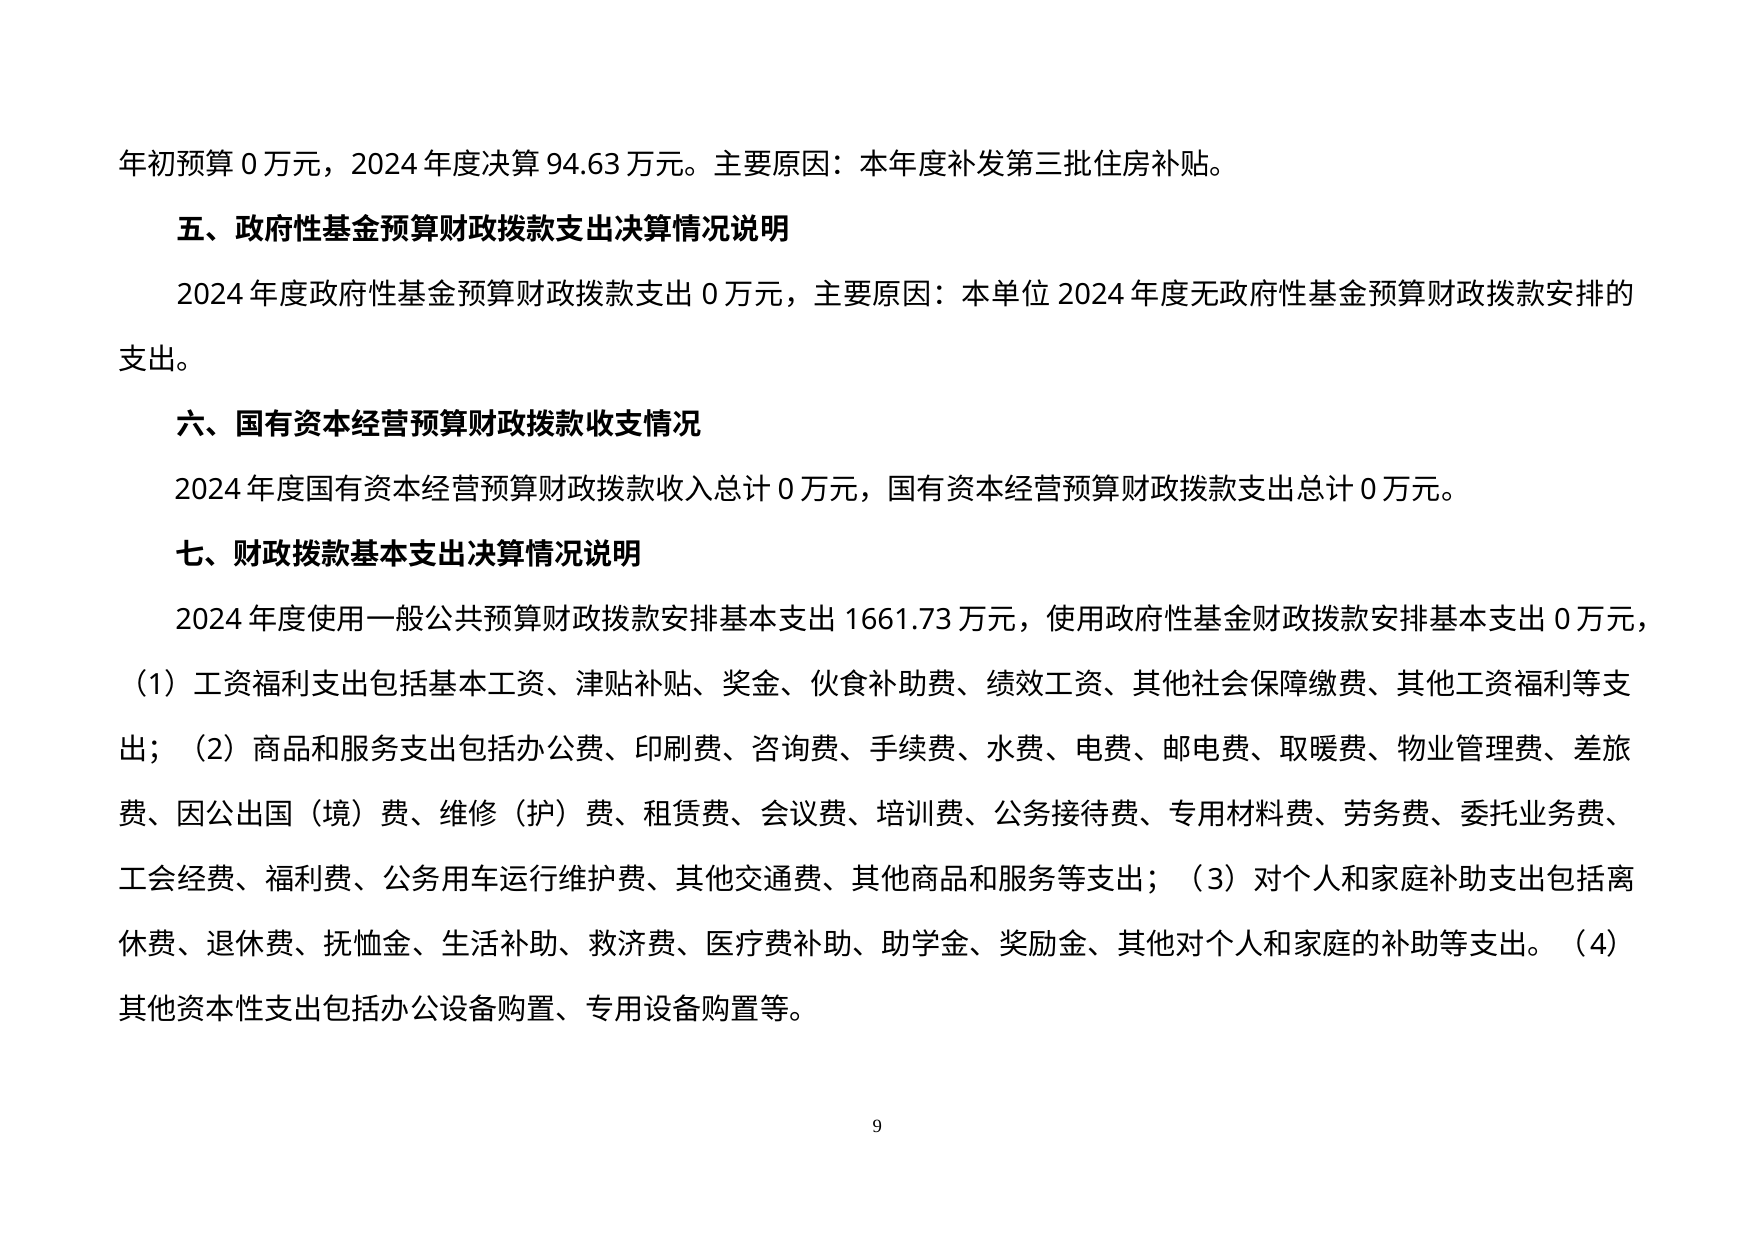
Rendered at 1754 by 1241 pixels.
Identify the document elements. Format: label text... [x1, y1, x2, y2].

text 2024年度使用一般公共预算财政拨款安排基本支出1661.73万元，使用政府性基金财政拨款安排基本支出0万元，（1）工资福利支出包括基本工资、津贴补贴、奖金、伙食补助费、绩效工资、其他社会保障缴费、其他工资福利等支出；（2）商品和服务支出包括办公费、印刷费、咨询费、手续费、水费、电费、邮电费、取暖费、物业管理费、差旅费、因公出国（境）费、维修（护）费、租赁费、会议费、培训费、公务接待费、专用材料费、劳务费、委托业务费、工会经费、福利费、公务用车运行维护费、其他交通费、其他商品和服务等支出；（3）对个人和家庭补助支出包括离休费、退休费、抚恤金、生活补助、救济费、医疗费补助、助学金、奖励金、其他对个人和家庭的补助等支出。（4）其他资本性支出包括办公设备购置、专用设备购置等。 [118, 584, 1636, 1039]
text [118, 129, 1636, 194]
text 七、财政拨款基本支出决算情况说明 [118, 519, 1636, 584]
text 六、国有资本经营预算财政拨款收支情况 [118, 389, 1636, 454]
text 2024年度国有资本经营预算财政拨款收入总计0万元，国有资本经营预算财政拨款支出总计0万元。 [118, 454, 1636, 519]
text 五、政府性基金预算财政拨款支出决算情况说明 [118, 194, 1636, 259]
text 2024年度政府性基金预算财政拨款支出0万元，主要原因：本单位2024年度无政府性基金预算财政拨款安排的支出。 [118, 259, 1636, 389]
